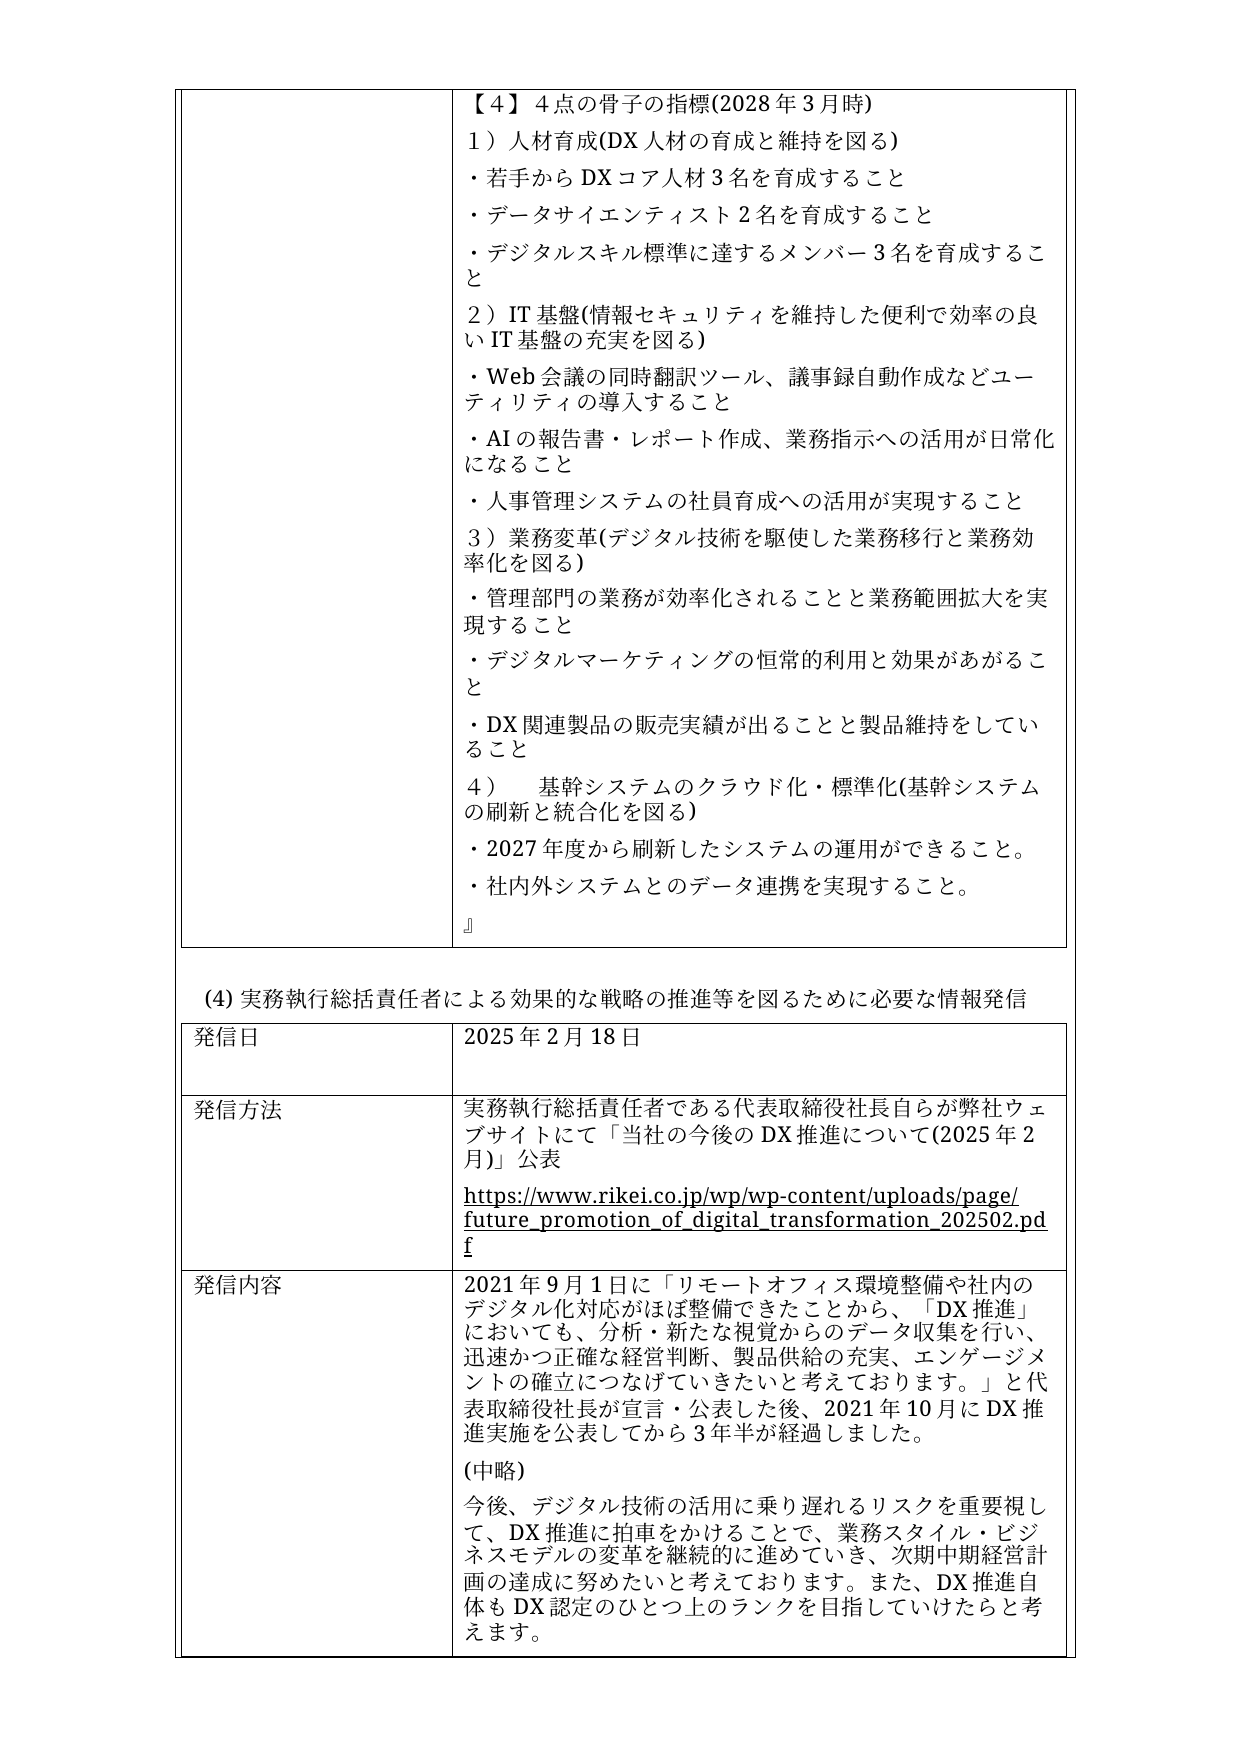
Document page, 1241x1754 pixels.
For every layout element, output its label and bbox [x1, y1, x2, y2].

table_cell [176, 90, 1075, 1657]
